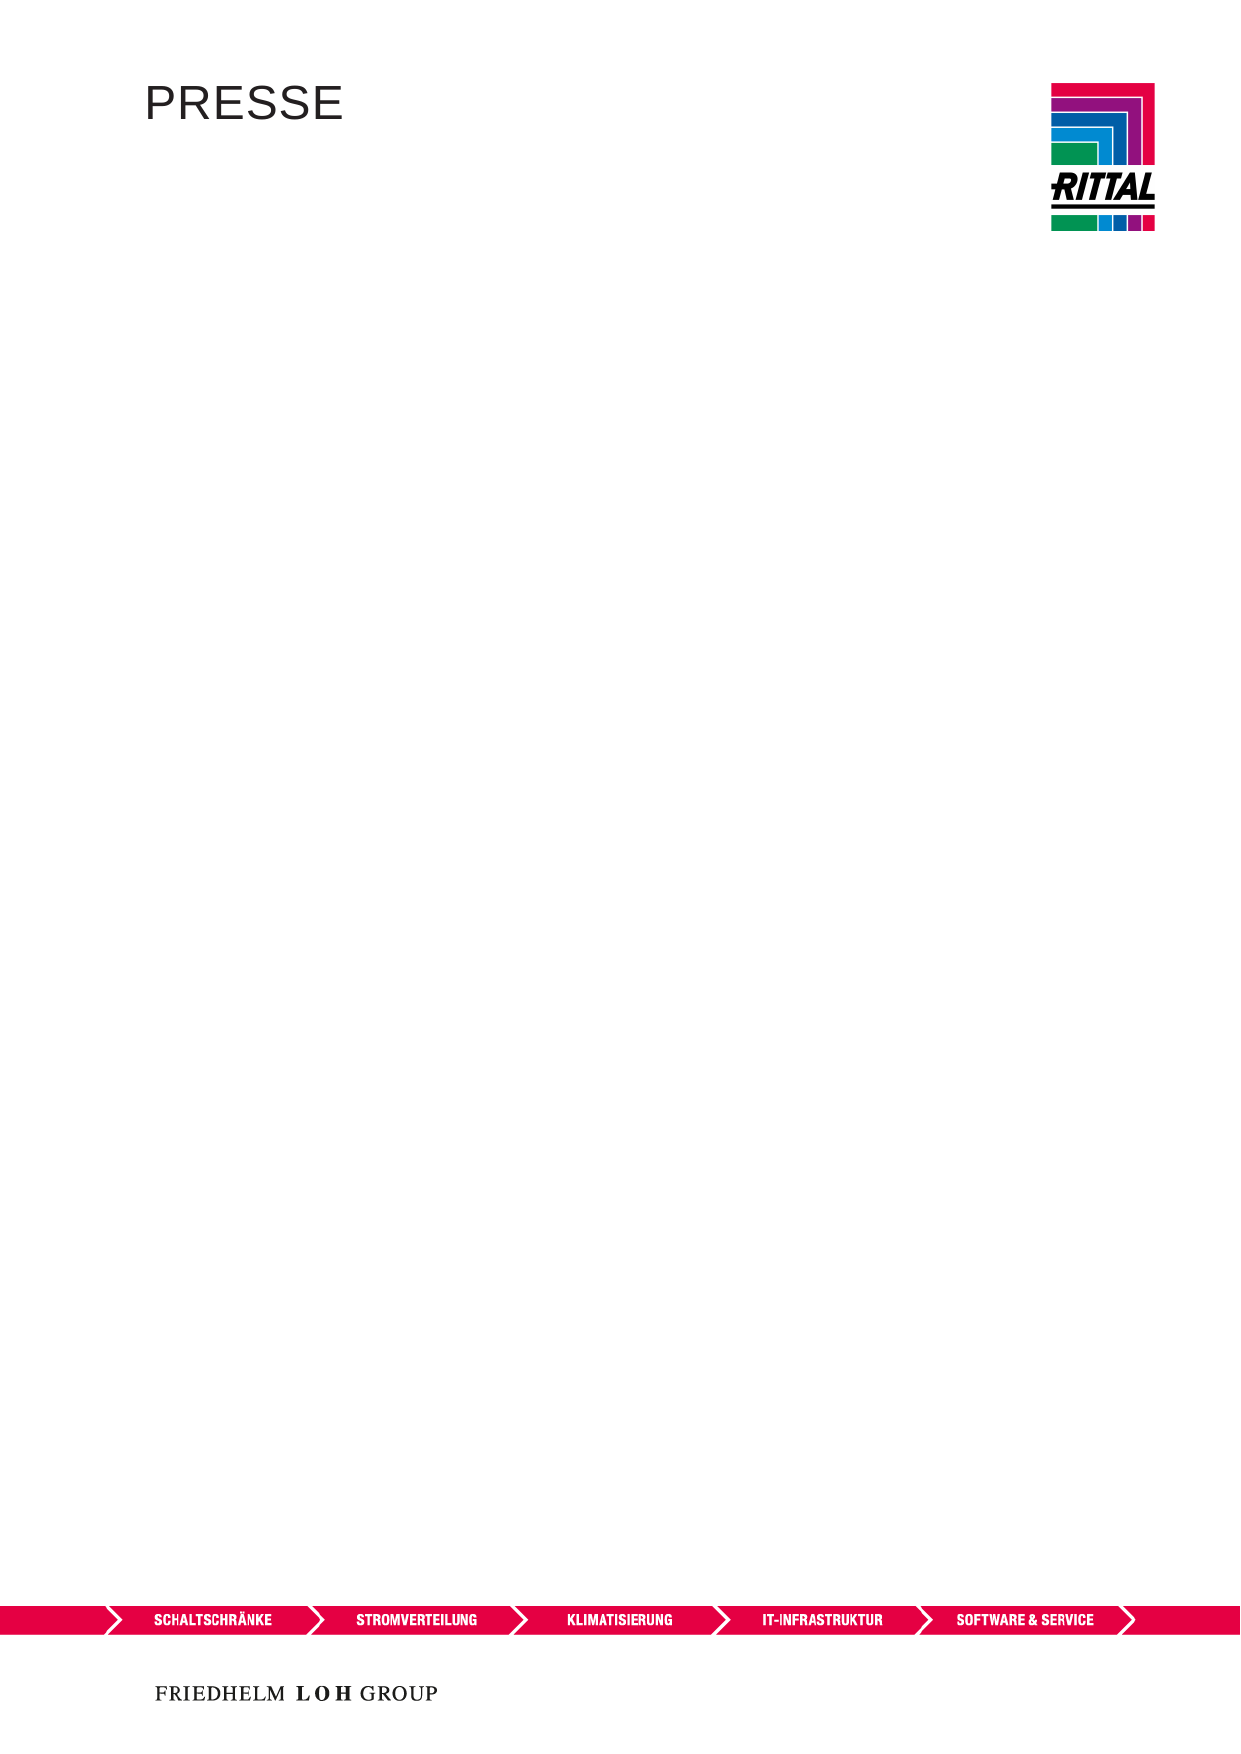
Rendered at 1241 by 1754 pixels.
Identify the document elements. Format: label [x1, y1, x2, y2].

picture [1051, 83, 1155, 231]
picture [0, 1606, 1238, 1700]
